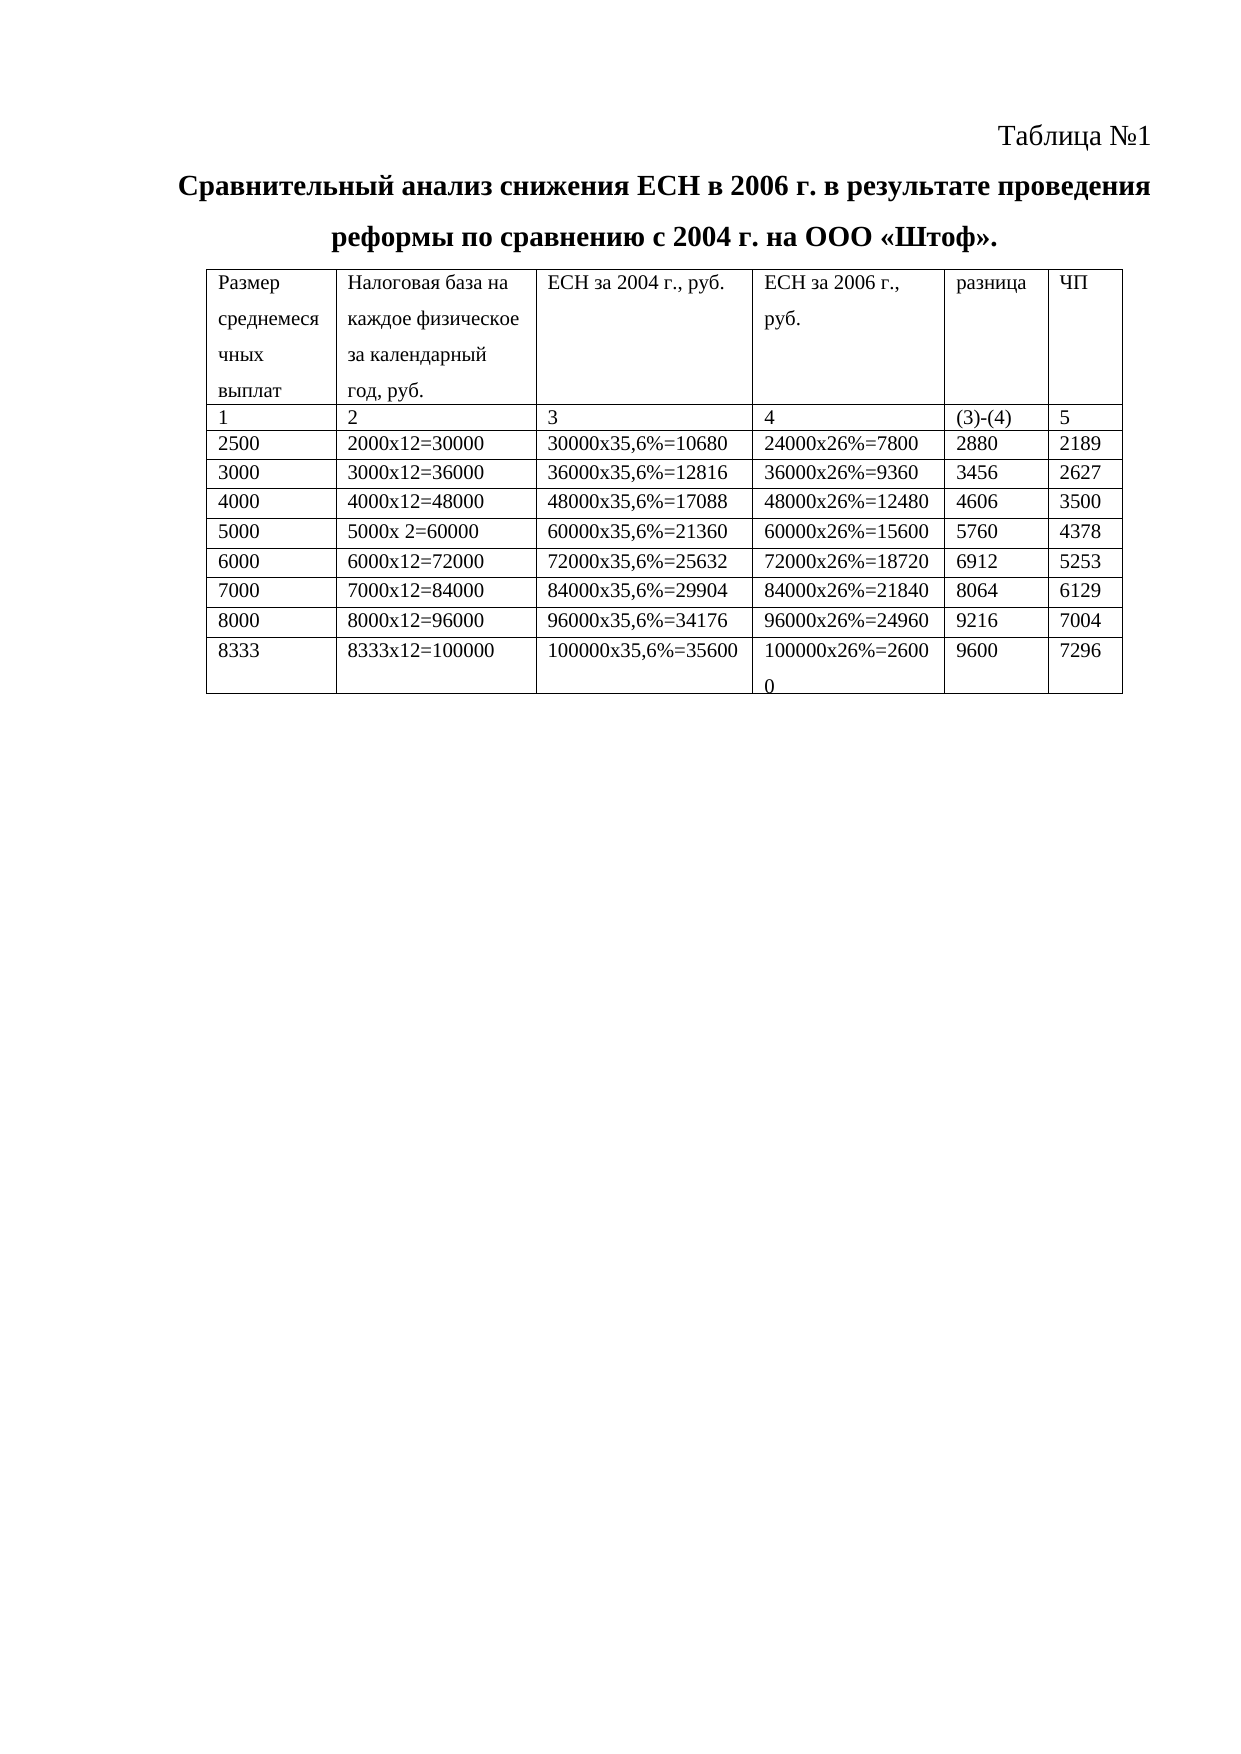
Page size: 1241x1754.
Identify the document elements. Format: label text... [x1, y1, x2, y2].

table_cell 8064 [945, 578, 1048, 607]
table_cell 2880 [945, 431, 1048, 458]
table_cell 3500 [1049, 489, 1122, 518]
table_cell 2627 [1049, 460, 1122, 488]
table_cell 4000 [207, 489, 336, 518]
table_cell 100000x35,6%=35600 [537, 638, 752, 693]
table_cell 3000x12=36000 [337, 460, 536, 488]
table_cell 48000x35,6%=17088 [537, 489, 752, 518]
table_cell 96000х26%=24960 [753, 608, 944, 637]
table_cell 48000х26%=12480 [753, 489, 944, 518]
table_cell 7000 [207, 578, 336, 607]
table_cell 8333x12=100000 [337, 638, 536, 693]
table_cell 60000x26%=15600 [753, 519, 944, 548]
table_cell 84000x35,6%=29904 [537, 578, 752, 607]
table_cell 9216 [945, 608, 1048, 637]
table_cell 36000x35,6%=12816 [537, 460, 752, 488]
table_cell 1 [207, 405, 336, 429]
table_cell 8333 [207, 638, 336, 693]
table_cell 30000x35,6%=10680 [537, 431, 752, 458]
table_cell 3000 [207, 460, 336, 488]
table_header разница [945, 270, 1048, 404]
table_cell 7000х12=84000 [337, 578, 536, 607]
table_cell 5760 [945, 519, 1048, 548]
table_header ЧП [1049, 270, 1122, 404]
table_cell 4000x12=48000 [337, 489, 536, 518]
table_cell 5000х 2=60000 [337, 519, 536, 548]
table_cell 60000x35,6%=21360 [537, 519, 752, 548]
table_cell 8000 [207, 608, 336, 637]
table_cell 8000х12=96000 [337, 608, 536, 637]
table_cell 2500 [207, 431, 336, 458]
table_cell 84000х26%=21840 [753, 578, 944, 607]
table_cell 2000х12=30000 [337, 431, 536, 458]
table_cell 4606 [945, 489, 1048, 518]
table_cell 5 [1049, 405, 1122, 429]
table_cell 6129 [1049, 578, 1122, 607]
table_cell 9600 [945, 638, 1048, 693]
table_cell 4378 [1049, 519, 1122, 548]
table_header ЕСН за 2006 г., руб. [753, 270, 944, 404]
table_cell 36000х26%=9360 [753, 460, 944, 488]
table_cell 3456 [945, 460, 1048, 488]
subtitle Таблица №1 [177, 118, 1152, 152]
table_cell 4 [753, 405, 944, 429]
table_header Размер среднемесячных выплат физическому лицу, руб. [207, 270, 336, 404]
table_cell 5253 [1049, 549, 1122, 577]
table_cell 72000x26%=18720 [753, 549, 944, 577]
table_cell 7296 [1049, 638, 1122, 693]
table_cell 2189 [1049, 431, 1122, 458]
table_cell 100000х26%=26000 [753, 638, 944, 693]
table_cell 24000х26%=7800 [753, 431, 944, 458]
table_cell 6912 [945, 549, 1048, 577]
table_header ЕСН за ., руб. [537, 270, 752, 404]
table_cell 3 [537, 405, 752, 429]
table_cell 5000 [207, 519, 336, 548]
table_cell 96000x35,6%=34176 [537, 608, 752, 637]
table_cell 6000х12=72000 [337, 549, 536, 577]
table_cell 6000 [207, 549, 336, 577]
table_cell (3)-(4) [945, 405, 1048, 429]
table_cell 2 [337, 405, 536, 429]
text Сравнительный анализ снижения ЕСН в 2006 г. в результате проведения реформы по сравнению с 2004 г. на ООО «Штоф». [177, 168, 1152, 252]
table_header Налоговая база на каждое физическое за календарный год, руб. [337, 270, 536, 404]
table_cell 72000x35,6%=25632 [537, 549, 752, 577]
table_cell 7004 [1049, 608, 1122, 637]
